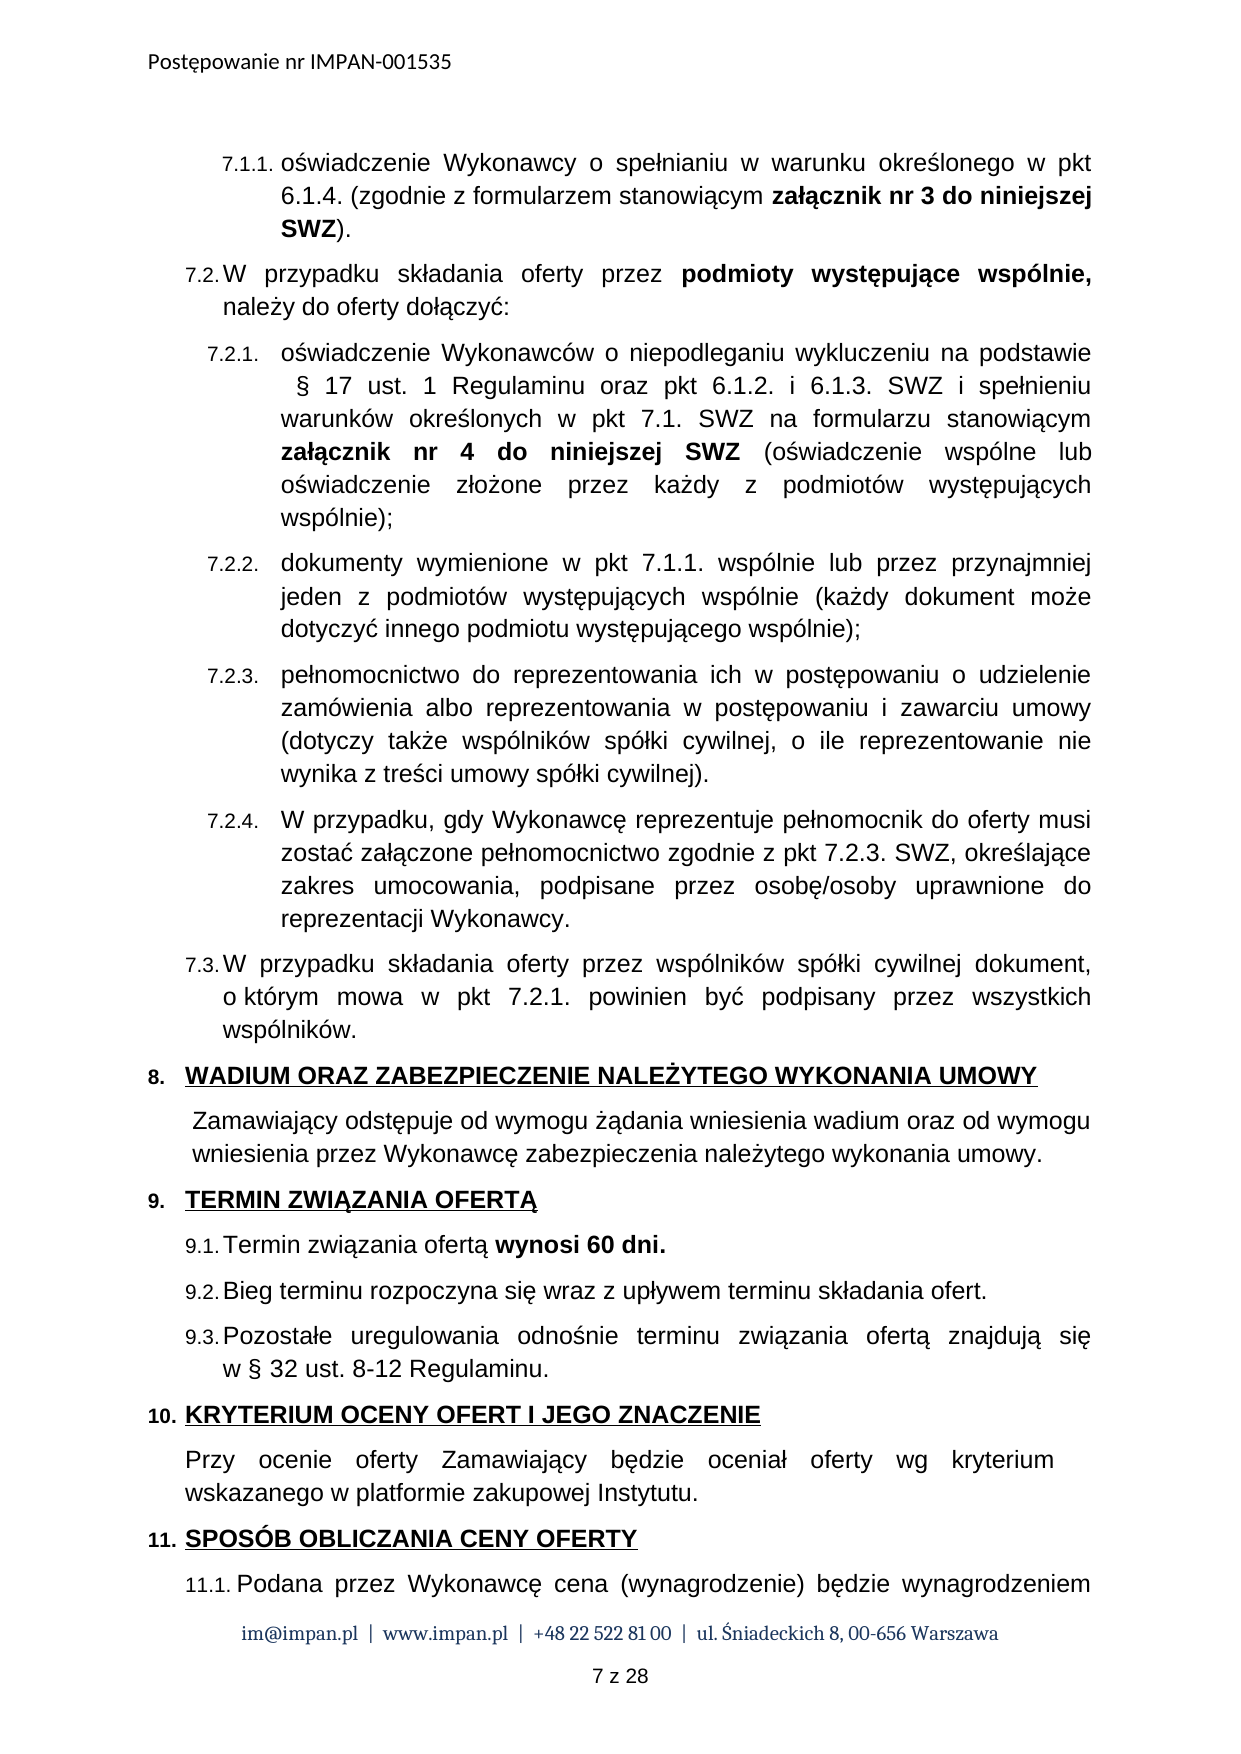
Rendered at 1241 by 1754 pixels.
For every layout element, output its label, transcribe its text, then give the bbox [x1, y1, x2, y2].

list dokumenty wymienione w pkt 7.1.1. wspólnie lub przez przynajmniej jeden z podmiotów występujących wspólnie (każdy dokument może dotyczyć innego podmiotu występującego wspólnie); [207, 548, 1092, 643]
list W przypadku, gdy Wykonawcę reprezentuje pełnomocnik do oferty musi zostać załączone pełnomocnictwo zgodnie z pkt 7.2.3. SWZ, określające zakres umocowania, podpisane przez osobę/osoby uprawnione do reprezentacji Wykonawcy. [207, 804, 1092, 932]
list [185, 1569, 1092, 1598]
list Pozostałe uregulowania odnośnie terminu związania ofertą znajdują się w § 32 ust. 8-12 Regulaminu. [185, 1321, 1092, 1383]
list oświadczenie Wykonawców o niepodleganiu wykluczeniu na podstawie § 17 ust. 1 Regulaminu oraz pkt 6.1.2. i 6.1.3. SWZ i spełnieniu warunków określonych w pkt 7.1. SWZ na formularzu stanowiącym załącznik nr 4 do niniejszej SWZ (oświadczenie wspólne lub oświadczenie złożone przez każdy z podmiotów występujących wspólnie); [207, 338, 1092, 532]
list Bieg terminu rozpoczyna się wraz z upływem terminu składania ofert. [185, 1276, 1055, 1304]
list WADIUM ORAZ ZABEZPIECZENIE NALEŻYTEGO WYKONANIA UMOWY [148, 1061, 1055, 1089]
list pełnomocnictwo do reprezentowania ich w postępowaniu o udzielenie zamówienia albo reprezentowania w postępowaniu i zawarciu umowy (dotyczy także wspólników spółki cywilnej, o ile reprezentowanie nie wynika z treści umowy spółki cywilnej). [207, 660, 1092, 788]
text Przy ocenie oferty Zamawiający będzie oceniał oferty wg kryterium wskazanego w platformie zakupowej Instytutu. [185, 1445, 1055, 1507]
list TERMIN ZWIĄZANIA OFERTĄ [148, 1185, 1055, 1213]
text Zamawiający odstępuje od wymogu żądania wniesienia wadium oraz od wymogu wniesienia przez Wykonawcę zabezpieczenia należytego wykonania umowy. [192, 1106, 1092, 1168]
list W przypadku składania oferty przez podmioty występujące wspólnie, należy do oferty dołączyć: [185, 259, 1092, 321]
list KRYTERIUM OCENY OFERT I JEGO ZNACZENIE [148, 1400, 1055, 1429]
list oświadczenie Wykonawcy o spełnianiu w warunku określonego w pkt 6.1.4. (zgodnie z formularzem stanowiącym załącznik nr 3 do niniejszej SWZ). [222, 148, 1092, 242]
list SPOSÓB OBLICZANIA CENY OFERTY [148, 1524, 1055, 1553]
list W przypadku składania oferty przez wspólników spółki cywilnej dokument, o którym mowa w pkt 7.2.1. powinien być podpisany przez wszystkich wspólników. [185, 949, 1092, 1044]
list Termin związania ofertą wynosi 60 dni. [185, 1230, 1055, 1259]
